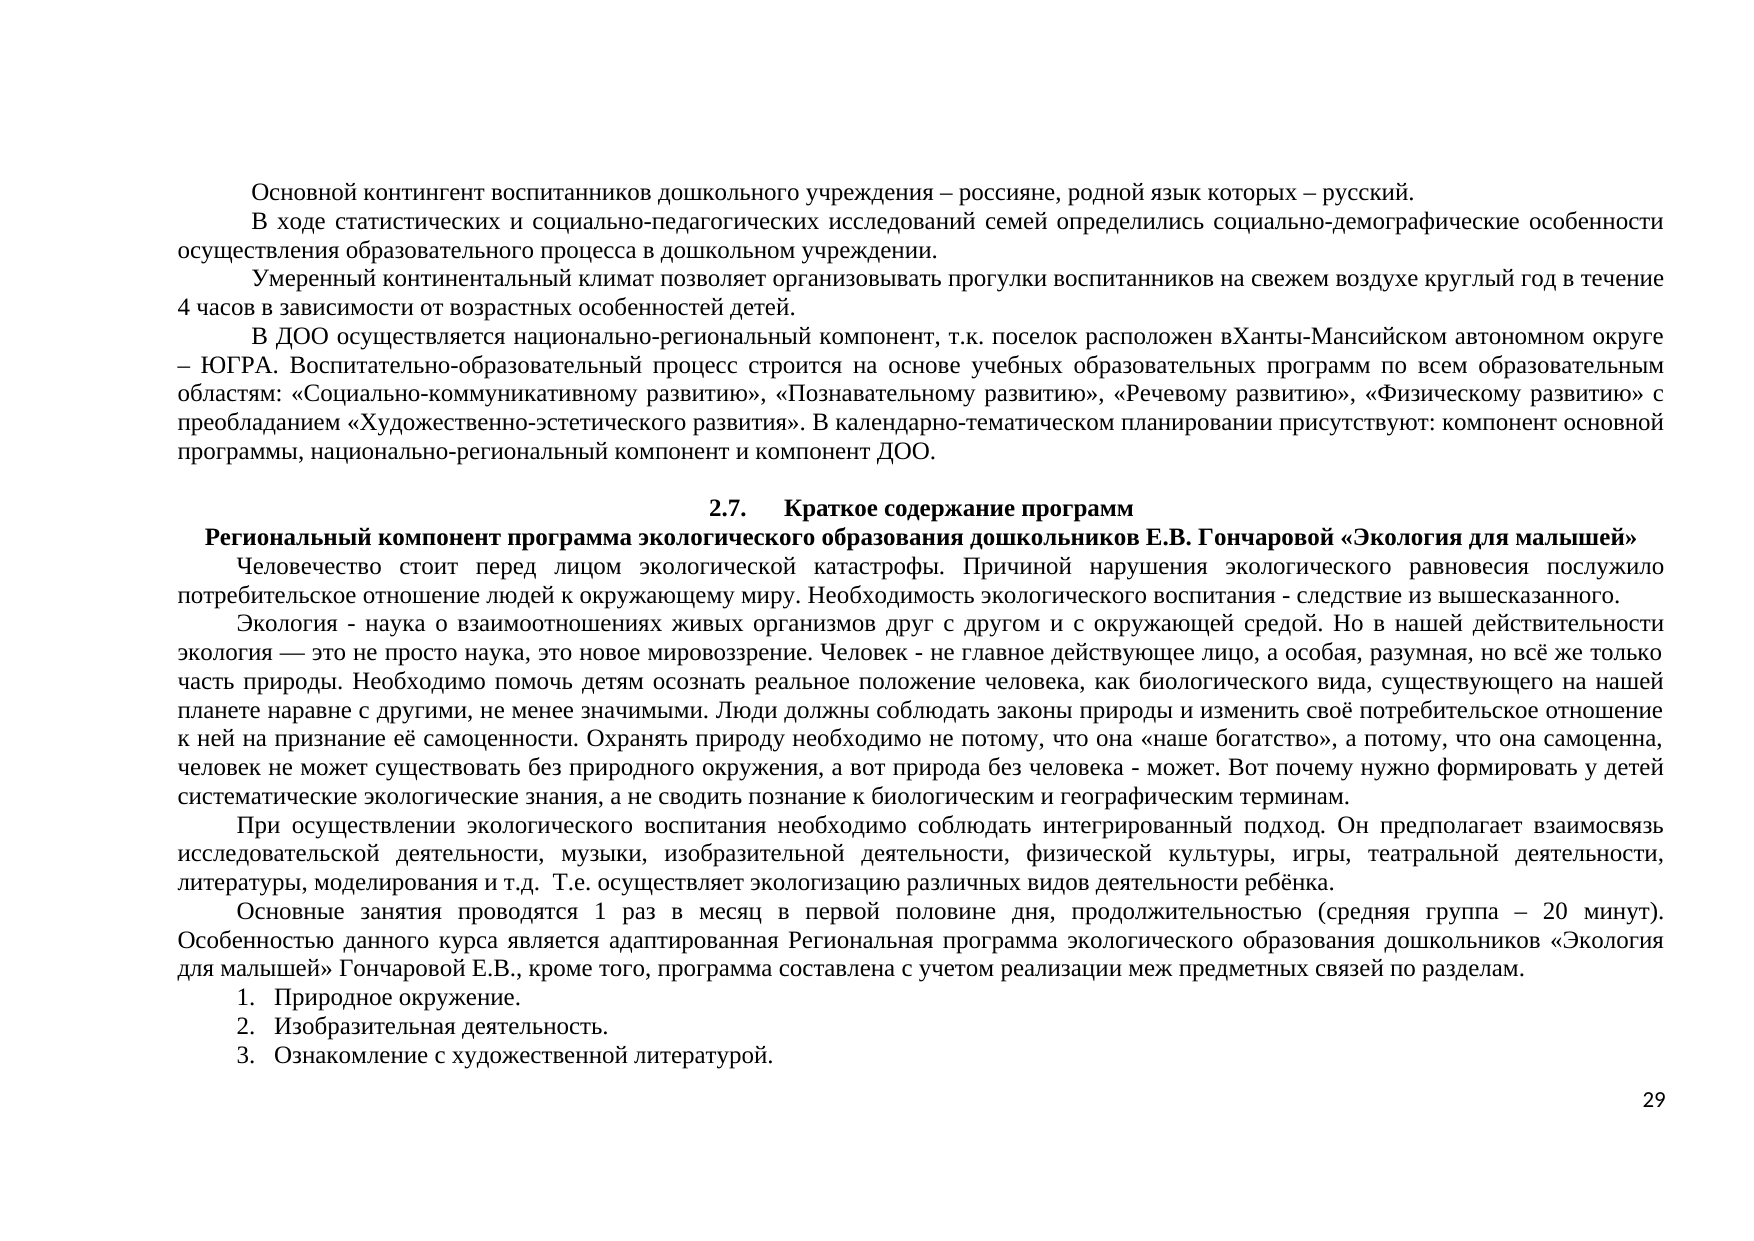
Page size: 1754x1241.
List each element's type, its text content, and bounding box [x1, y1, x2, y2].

text Основной контингент воспитанников дошкольного учреждения – россияне, родной язык которых – русский. [177, 177, 1665, 206]
text При осуществлении экологического воспитания необходимо соблюдать интегрированный подход. Он предполагает взаимосвязь исследовательской деятельности, музыки, изобразительной деятельности, физической культуры, игры, театральной деятельности, литературы, моделирования и т.д. Т.е. осуществляет экологизацию различных видов деятельности ребёнка. [177, 810, 1665, 896]
list Природное окружение. [236, 982, 1665, 1011]
text Основные занятия проводятся 1 раз в месяц в первой половине дня, продолжительностью (средняя группа – 20 минут). Особенностью данного курса является адаптированная Региональная программа экологического образования дошкольников «Экология для малышей» Гончаровой Е.В., кроме того, программа составлена с учетом реализации меж предметных связей по разделам. [177, 896, 1665, 982]
text В ходе статистических и социально-педагогических исследований семей определились социально-демографические особенности осуществления образовательного процесса в дошкольном учреждении. [177, 206, 1665, 263]
list Изобразительная деятельность. [236, 1011, 1665, 1040]
list Краткое содержание программ [177, 493, 1665, 522]
text Человечество стоит перед лицом экологической катастрофы. Причиной нарушения экологического равновесия послужило потребительское отношение людей к окружающему миру. Необходимость экологического воспитания - следствие из вышесказанного. [177, 551, 1665, 608]
text В ДОО осуществляется национально-региональный компонент, т.к. поселок расположен вХанты-Мансийском автономном округе – ЮГРА. Воспитательно-образовательный процесс строится на основе учебных образовательных программ по всем образовательным областям: «Социально-коммуникативному развитию», «Познавательному развитию», «Речевому развитию», «Физическому развитию» с преобладанием «Художественно-эстетического развития». В календарно-тематическом планировании присутствуют: компонент основной программы, национально-региональный компонент и компонент ДОО. [177, 321, 1665, 465]
text Экология - наука о взаимоотношениях живых организмов друг с другом и с окружающей средой. Но в нашей действительности экология — это не просто наука, это новое мировоззрение. Человек - не главное действующее лицо, а особая, разумная, но всё же только часть природы. Необходимо помочь детям осознать реальное положение человека, как биологического вида, существующего на нашей планете наравне с другими, не менее значимыми. Люди должны соблюдать законы природы и изменить своё потребительское отношение к ней на признание её самоценности. Охранять природу необходимо не потому, что она «наше богатство», а потому, что она самоценна, человек не может существовать без природного окружения, а вот природа без человека - может. Вот почему нужно формировать у детей систематические экологические знания, а не сводить познание к биологическим и географическим терминам. [177, 608, 1665, 810]
text Умеренный континентальный климат позволяет организовывать прогулки воспитанников на свежем воздухе круглый год в течение 4 часов в зависимости от возрастных особенностей детей. [177, 263, 1665, 321]
subtitle Региональный компонент программа экологического образования дошкольников Е.В. Гончаровой «Экология для малышей» [177, 522, 1665, 551]
list Ознакомление с художественной литературой. [236, 1040, 1665, 1068]
